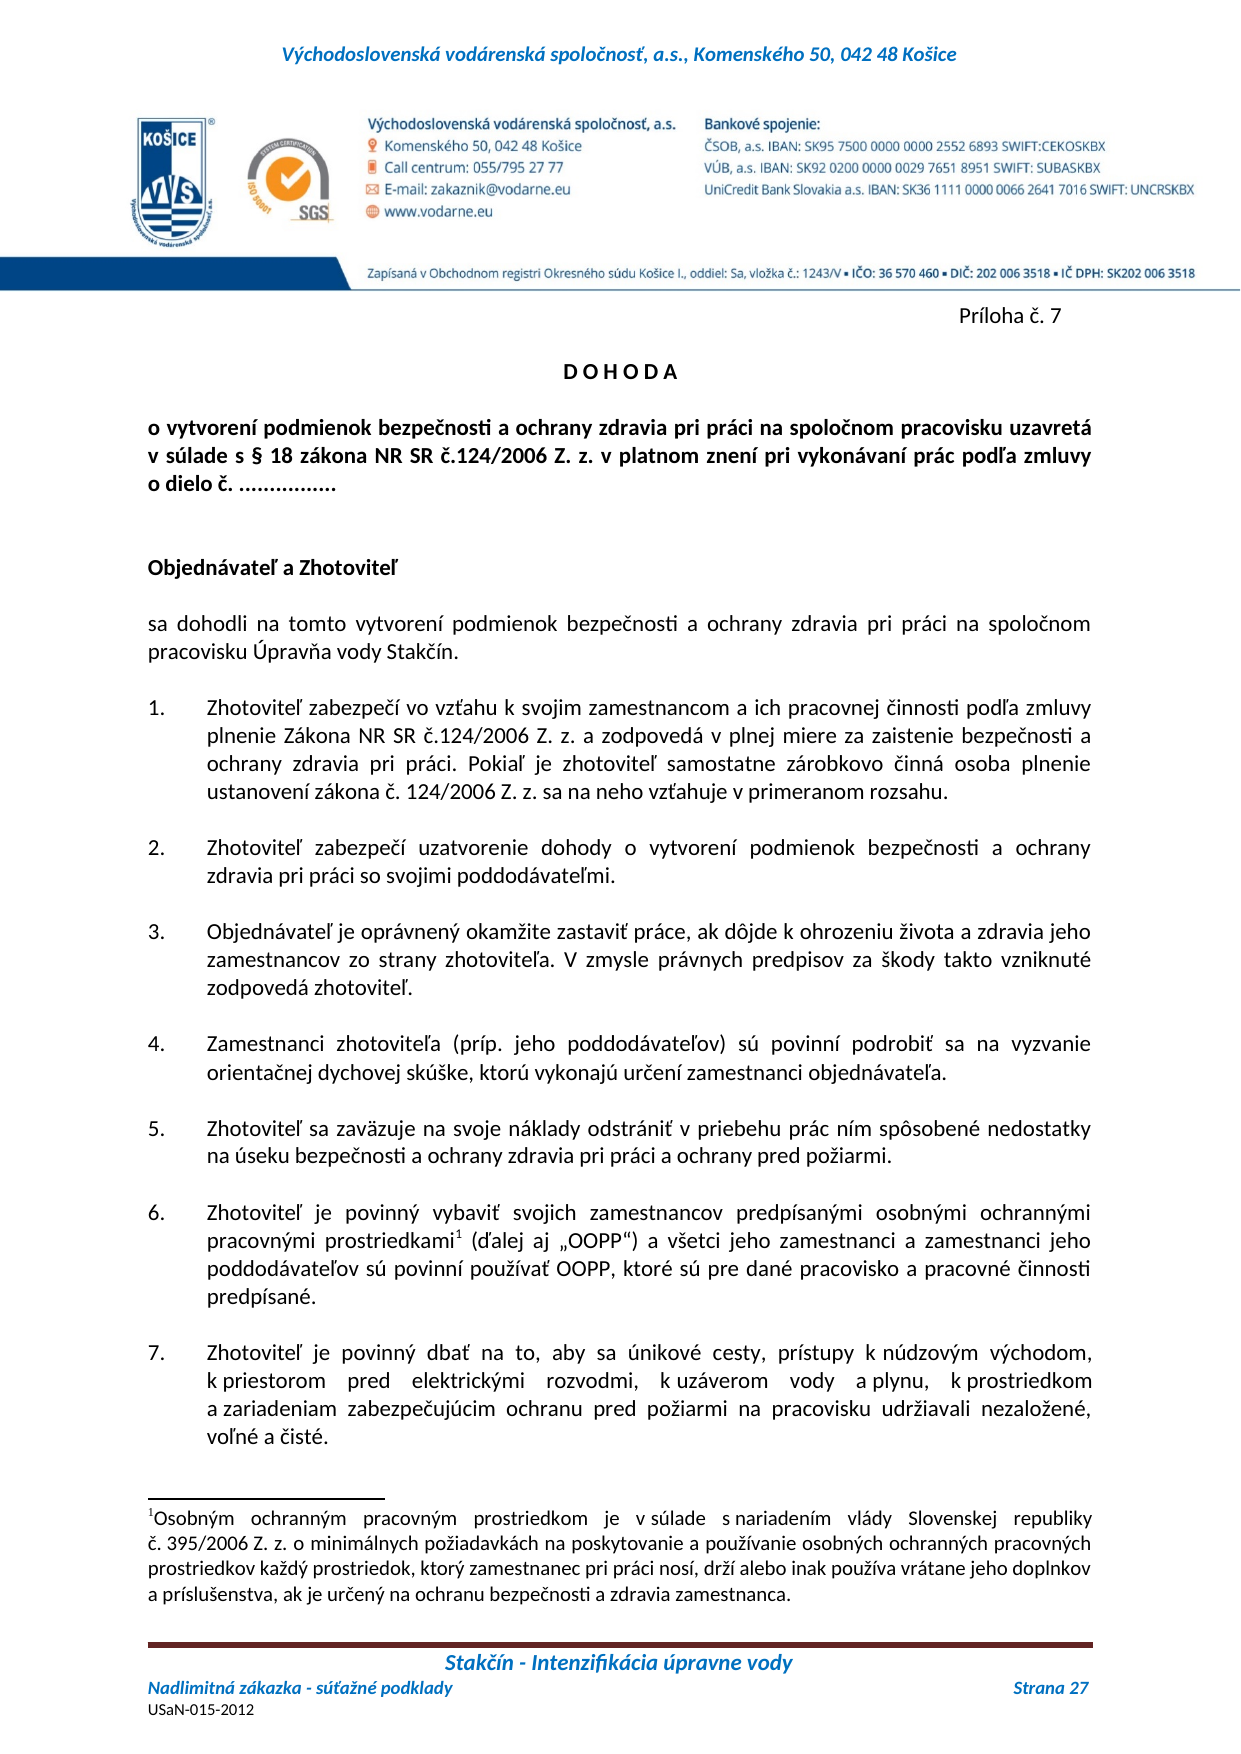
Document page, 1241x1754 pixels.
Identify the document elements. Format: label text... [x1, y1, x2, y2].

text 6. Zhotoviteľ je povinný vybaviť svojich zamestnancov predpísanými osobnými ochrannými pracovnými prostriedkami (ďalej aj „OOPP“) a všetci jeho zamestnanci a zamestnanci jeho poddodávateľov sú povinní používať OOPP, ktoré sú pre dané pracovisko a pracovné činnosti predpísané. [148, 1198, 1093, 1310]
text sa dohodli na tomto vytvorení podmienok bezpečnosti a ochrany zdravia pri práci na spoločnom pracovisku Úpravňa vody Stakčín. [148, 609, 1093, 665]
text Objednávateľ a Zhotoviteľ [148, 553, 1093, 581]
text 2. Zhotoviteľ zabezpečí uzatvorenie dohody o vytvorení podmienok bezpečnosti a ochrany zdravia pri práci so svojimi poddodávateľmi. [148, 833, 1093, 889]
text o vytvorení podmienok bezpečnosti a ochrany zdravia pri práci na spoločnom pracovisku uzavretá v súlade s § 18 zákona NR SR č.124/2006 Z. z. v platnom znení pri vykonávaní prác podľa zmluvy o dielo č. ................ [148, 413, 1093, 497]
picture [0, 88, 1241, 292]
text 3. Objednávateľ je oprávnený okamžite zastaviť práce, ak dôjde k ohrozeniu života a zdravia jeho zamestnancov zo strany zhotoviteľa. V zmysle právnych predpisov za škody takto vzniknuté zodpovedá zhotoviteľ. [148, 917, 1093, 1002]
text D O H O D A [148, 357, 1093, 385]
text 5. Zhotoviteľ sa zaväzuje na svoje náklady odstrániť v priebehu prác ním spôsobené nedostatky na úseku bezpečnosti a ochrany zdravia pri práci a ochrany pred požiarmi. [148, 1114, 1093, 1170]
text 7. Zhotoviteľ je povinný dbať na to, aby sa únikové cesty, prístupy k núdzovým východom, k priestorom pred elektrickými rozvodmi, k uzáverom vody a plynu, k prostriedkom a zariadeniam zabezpečujúcim ochranu pred požiarmi na pracovisku udržiavali nezaložené, voľné a čisté. [148, 1338, 1093, 1450]
text 4. Zamestnanci zhotoviteľa (príp. jeho poddodávateľov) sú povinní podrobiť sa na vyzvanie orientačnej dychovej skúške, ktorú vykonajú určení zamestnanci objednávateľa. [148, 1029, 1093, 1086]
text Príloha č. 7 [148, 301, 1093, 329]
text 1. Zhotoviteľ zabezpečí vo vzťahu k svojim zamestnancom a ich pracovnej činnosti podľa zmluvy plnenie Zákona NR SR č.124/2006 Z. z. a zodpovedá v plnej miere za zaistenie bezpečnosti a ochrany zdravia pri práci. Pokiaľ je zhotoviteľ samostatne zárobkovo činná osoba plnenie ustanovení zákona č. 124/2006 Z. z. sa na neho vzťahuje v primeranom rozsahu. [148, 693, 1093, 805]
